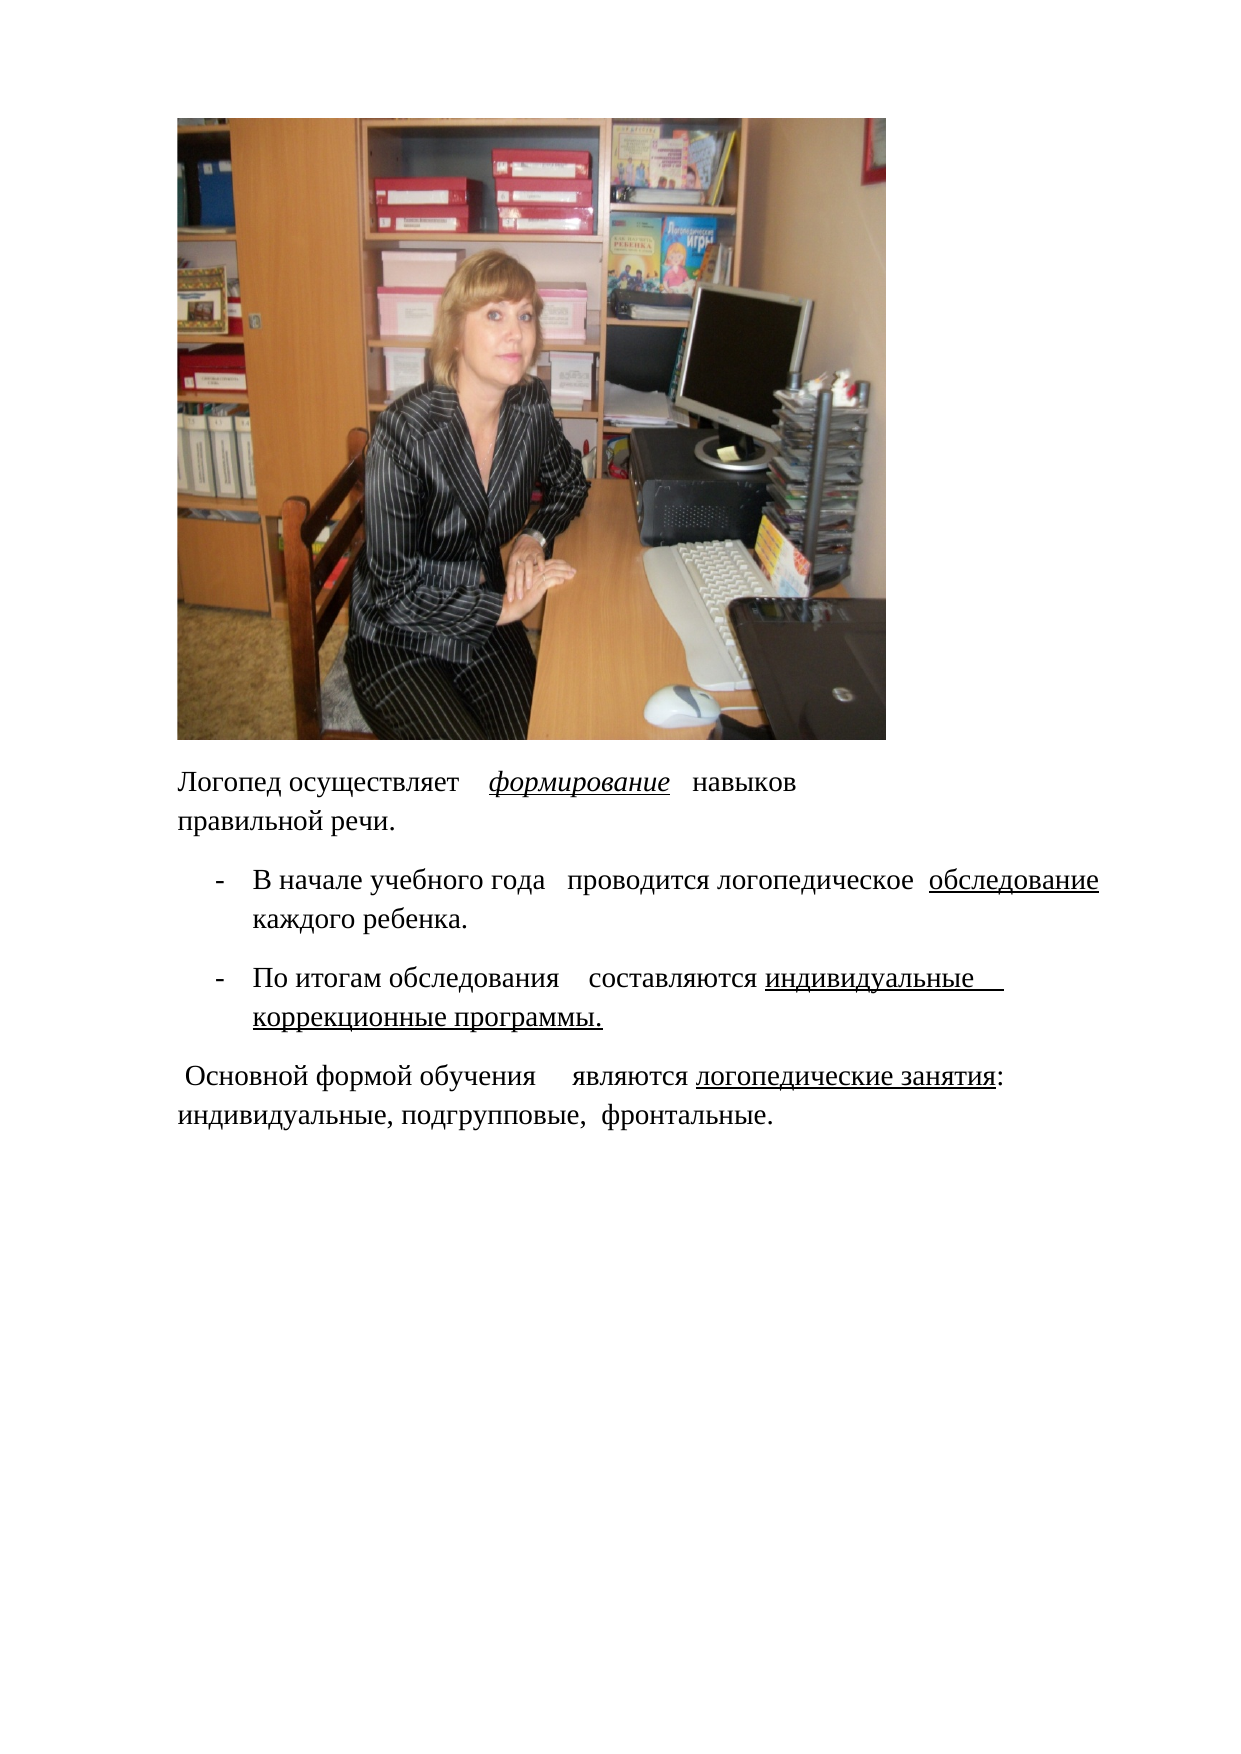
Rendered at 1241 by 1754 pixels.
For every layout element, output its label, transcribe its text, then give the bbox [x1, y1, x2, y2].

list По итогам обследования составляются индивидуальные коррекционные программы. [215, 960, 1152, 1032]
text Основной формой обучения являются логопедические занятия: индивидуальные, подгрупповые, фронтальные. [177, 1058, 1152, 1130]
list В начале учебного года проводится логопедическое обследование каждого ребенка. [215, 862, 1152, 934]
text Логопед осуществляет формирование навыков правильной речи. [177, 764, 1152, 837]
picture [177, 118, 886, 740]
